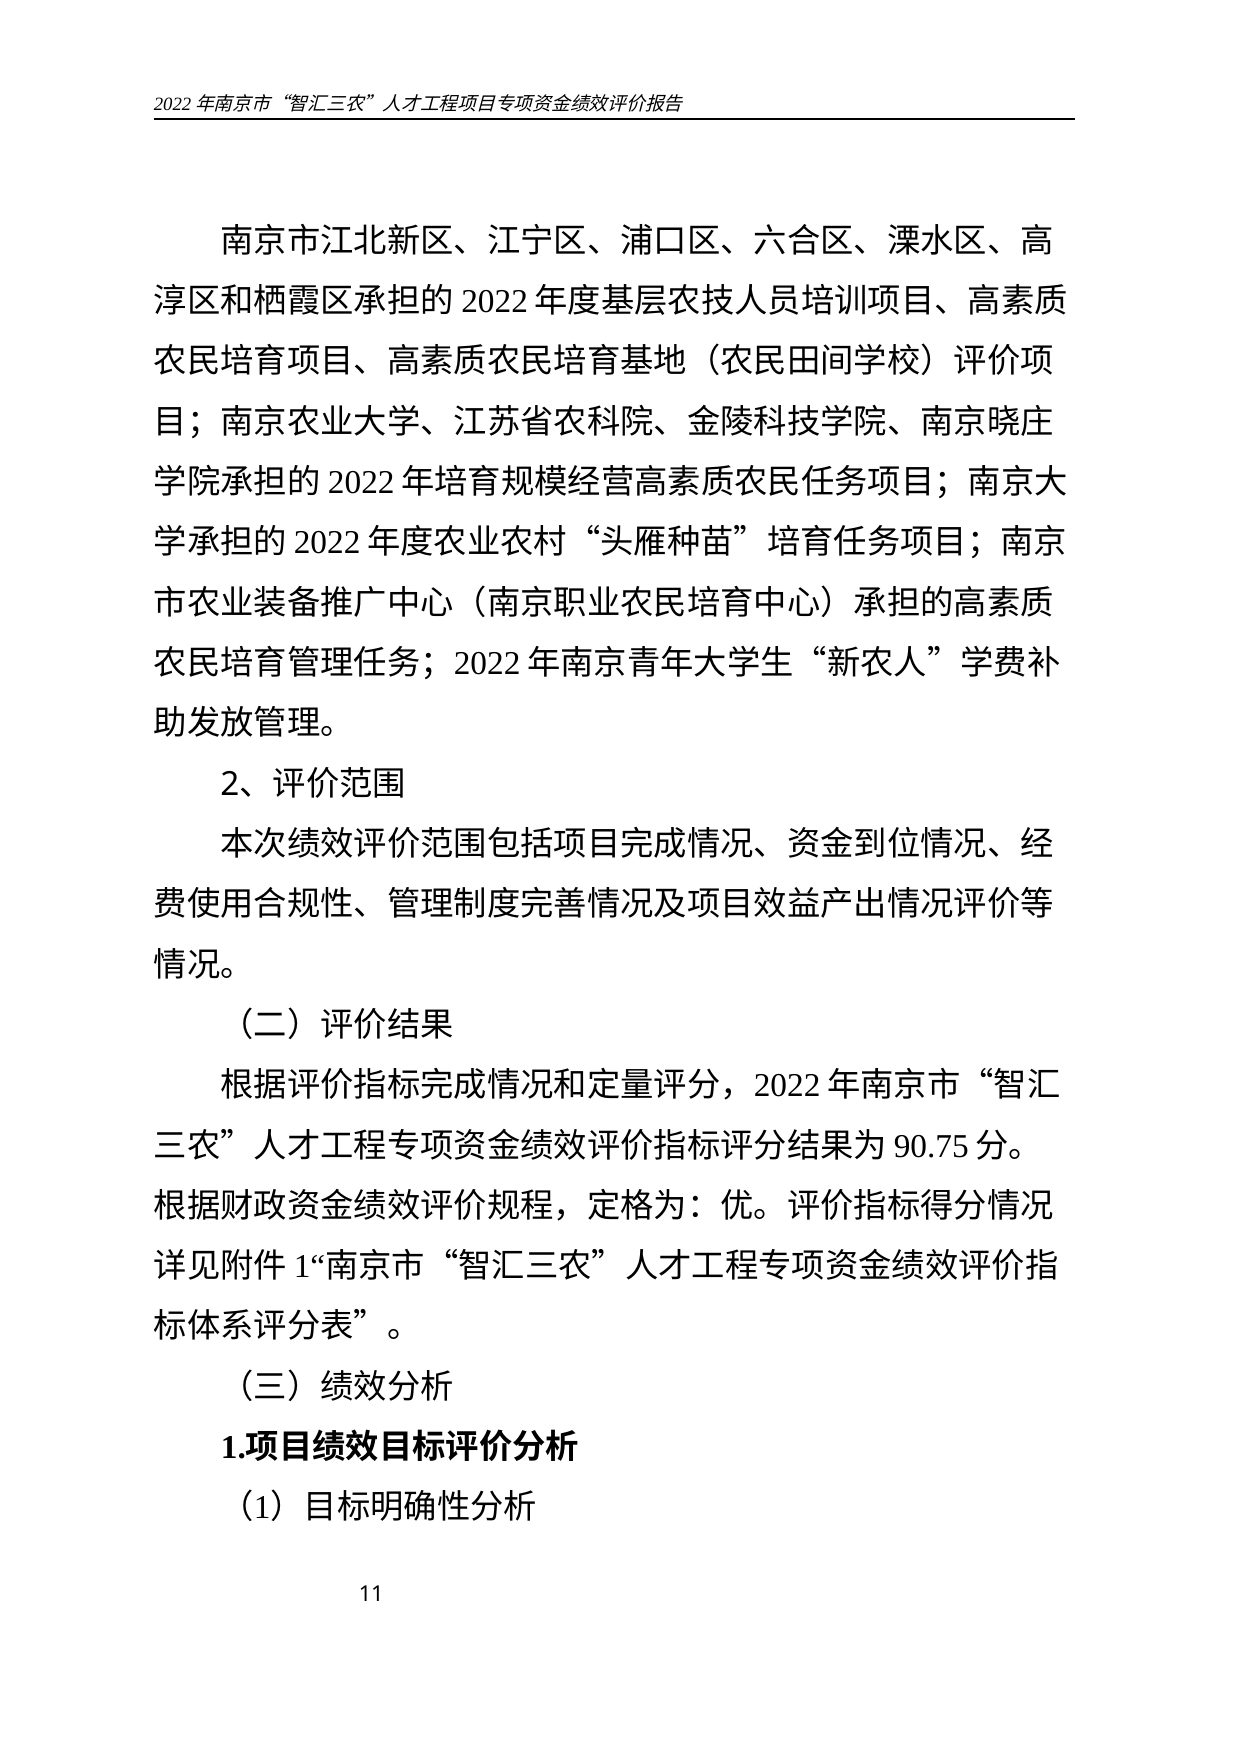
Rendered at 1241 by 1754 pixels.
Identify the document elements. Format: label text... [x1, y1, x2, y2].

text （二）评价结果 [153, 992, 1075, 1052]
text 2、评价范围 [153, 750, 1075, 811]
text （三）绩效分析 [153, 1353, 1075, 1414]
text 南京市江北新区、江宁区、浦口区、六合区、溧水区、高淳区和栖霞区承担的 2022年度基层农技人员培训项目、高素质农民培育项目、高素质农民培育基地（农民田间学校）评价项目；南京农业大学、江苏省农科院、金陵科技学院、南京晓庄学院承担的 2022年培育规模经营高素质农民任务项目；南京大学承担的2022年度农业农村“头雁种苗”培育任务项目；南京市农业装备推广中心（南京职业农民培育中心）承担的高素质农民培育管理任务；2022年南京青年大学生“新农人”学费补助发放管理。 [153, 208, 1075, 750]
text （1）目标明确性分析 [153, 1474, 1075, 1534]
text 本次绩效评价范围包括项目完成情况、资金到位情况、经费使用合规性、管理制度完善情况及项目效益产出情况评价等情况。 [153, 811, 1075, 992]
text 根据评价指标完成情况和定量评分，2022年南京市“智汇三农”人才工程专项资金绩效评价指标评分结果为90.75分。根据财政资金绩效评价规程，定格为：优。评价指标得分情况详见附件1“南京市“智汇三农”人才工程专项资金绩效评价指标体系评分表”。 [153, 1052, 1075, 1353]
text 1.项目绩效目标评价分析 [153, 1414, 1075, 1474]
